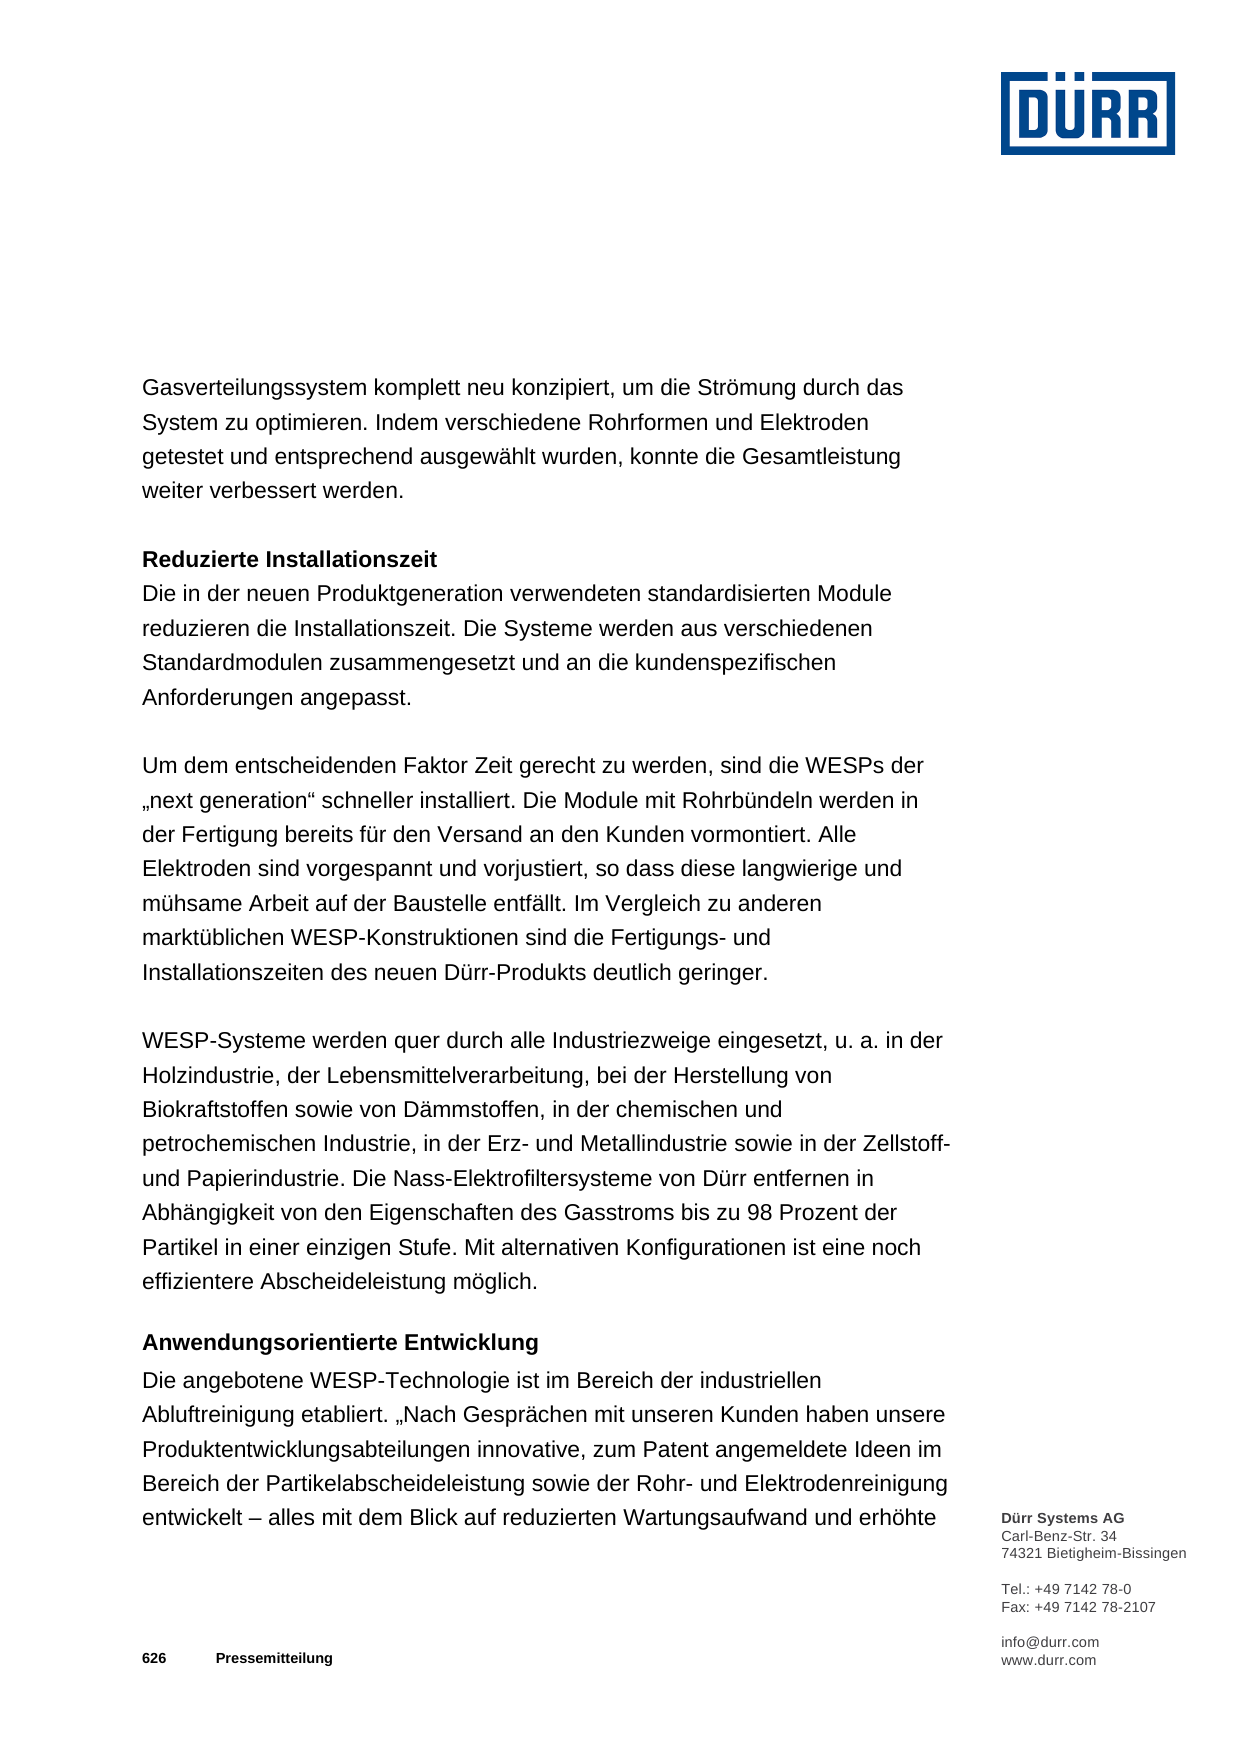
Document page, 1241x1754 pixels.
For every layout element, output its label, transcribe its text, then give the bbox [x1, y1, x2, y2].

text Anwendungsorientierte Entwicklung [142, 1329, 951, 1355]
picture [1001, 72, 1175, 155]
text Um dem entscheidenden Faktor Zeit gerecht zu werden, sind die WESPs der „next generation“ schneller installiert. Die Module mit Rohrbündeln werden in der Fertigung bereits für den Versand an den Kunden vormontiert. Alle Elektroden sind vorgespannt und vorjustiert, so dass diese langwierige und mühsame Arbeit auf der Baustelle entfällt. Im Vergleich zu anderen marktüblichen WESP-Konstruktionen sind die Fertigungs- und Installationszeiten des neuen Dürr-Produkts deutlich geringer. WESP-Systeme werden quer durch alle Industriezweige eingesetzt, u. a. in der Holzindustrie, der Lebensmittelverarbeitung, bei der Herstellung von Biokraftstoffen sowie von Dämmstoffen, in der chemischen und petrochemischen Industrie, in der Erz- und Metallindustrie sowie in der Zellstoff- und Papierindustrie. Die Nass-Elektrofiltersysteme von Dürr entfernen in Abhängigkeit von den Eigenschaften des Gasstroms bis zu 98 Prozent der Partikel in einer einzigen Stufe. Mit alternativen Konfigurationen ist eine noch effizientere Abscheideleistung möglich. [142, 744, 951, 1294]
text Reduzierte Installationszeit [142, 538, 951, 572]
text Die in der neuen Produktgeneration verwendeten standardisierten Module reduzieren die Installationszeit. Die Systeme werden aus verschiedenen Standardmodulen zusammengesetzt und an die kundenspezifischen Anforderungen angepasst. [142, 572, 951, 710]
